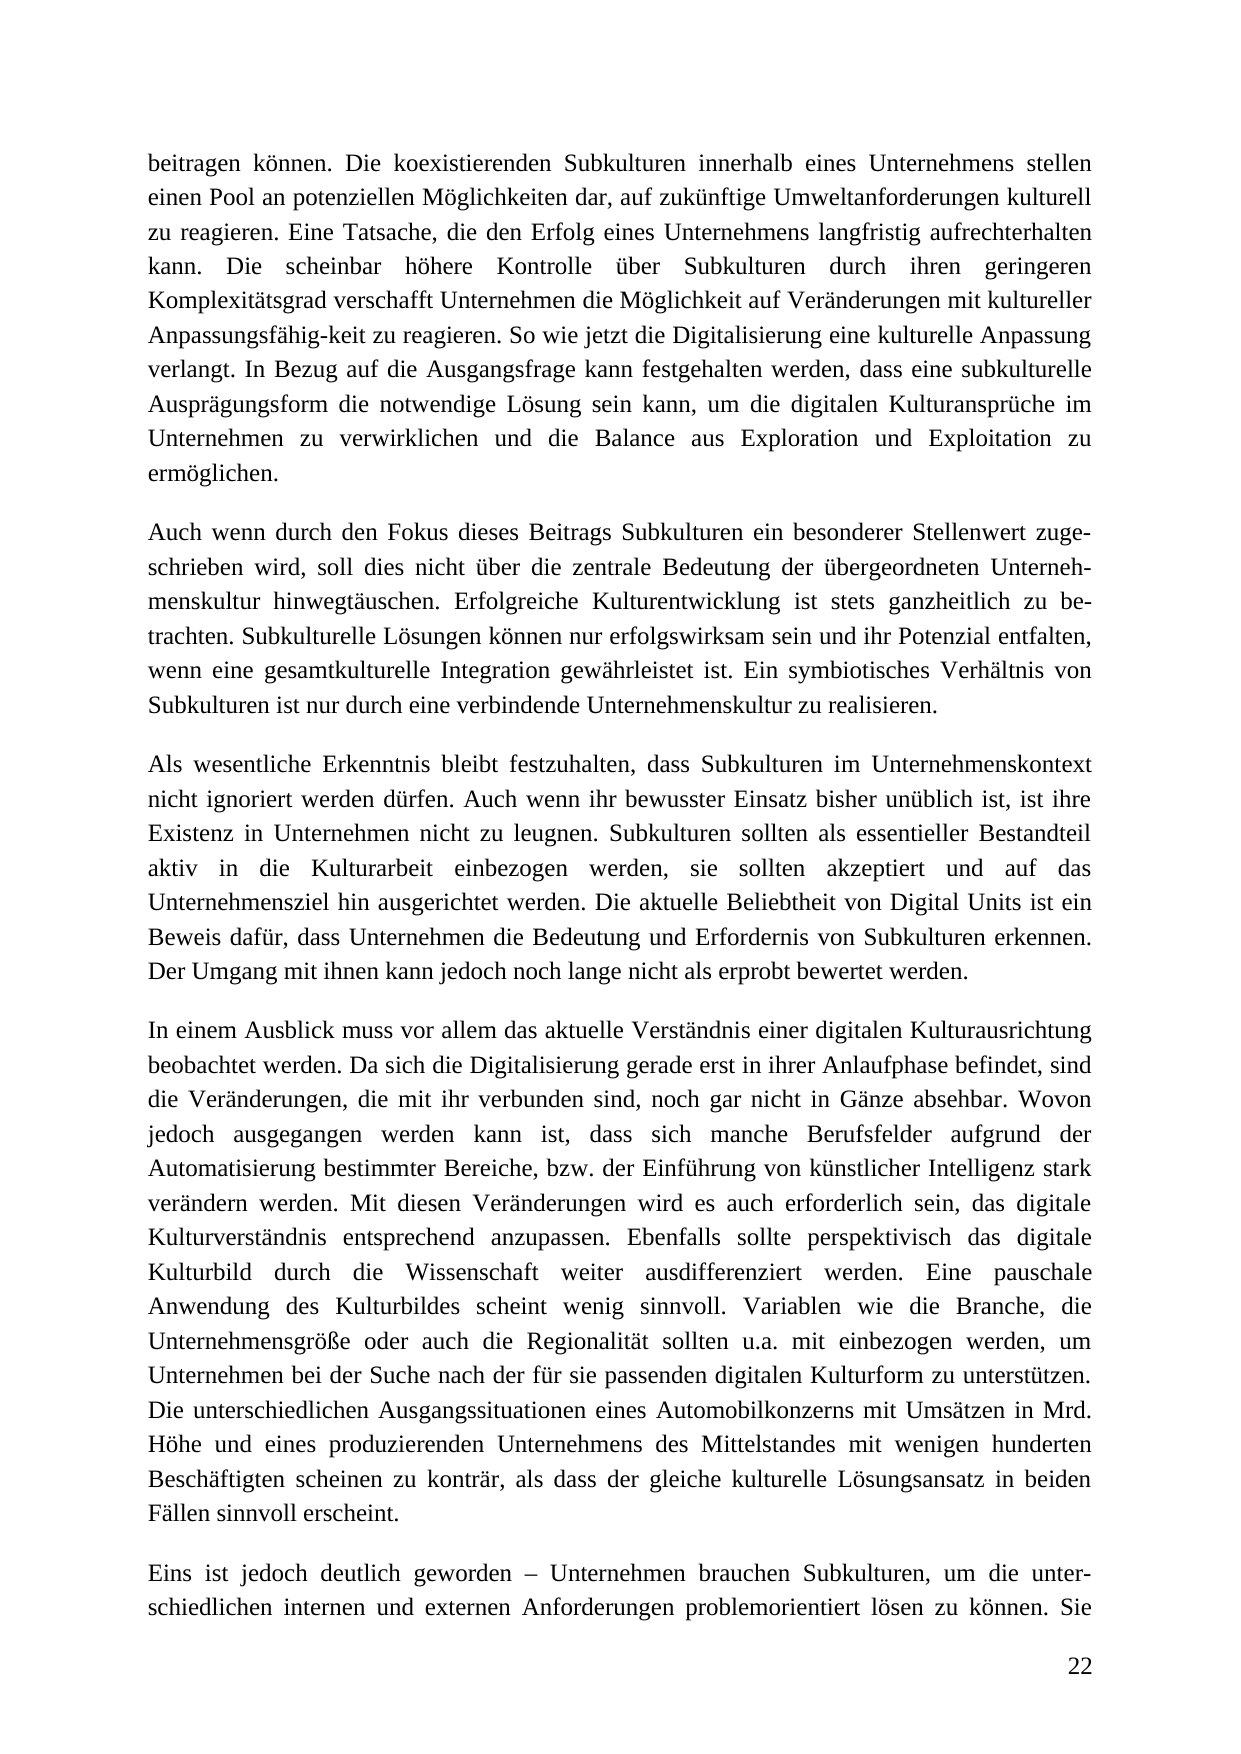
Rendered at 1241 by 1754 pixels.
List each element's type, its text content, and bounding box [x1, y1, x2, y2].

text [148, 1558, 1093, 1621]
text Auch wenn durch den Fokus dieses Beitrags Subkulturen ein besonderer Stellenwert zuge- schrieben wird, soll dies nicht über die zentrale Bedeutung der übergeordneten Unterneh- menskultur hinwegtäuschen. Erfolgreiche Kulturentwicklung ist stets ganzheitlich zu be- trachten. Subkulturelle Lösungen können nur erfolgswirksam sein und ihr Potenzial entfalten, wenn eine gesamtkulturelle Integration gewährleistet ist. Ein symbiotisches Verhältnis von Subkulturen ist nur durch eine verbindende Unternehmenskultur zu realisieren. [148, 517, 1093, 718]
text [148, 148, 1093, 487]
text In einem Ausblick muss vor allem das aktuelle Verständnis einer digitalen Kulturausrichtung beobachtet werden. Da sich die Digitalisierung gerade erst in ihrer Anlaufphase befindet, sind die Veränderungen, die mit ihr verbunden sind, noch gar nicht in Gänze absehbar. Wovon jedoch ausgegangen werden kann ist, dass sich manche Berufsfelder aufgrund der Automatisierung bestimmter Bereiche, bzw. der Einführung von künstlicher Intelligenz stark verändern werden. Mit diesen Veränderungen wird es auch erforderlich sein, das digitale Kulturverständnis entsprechend anzupassen. Ebenfalls sollte perspektivisch das digitale Kulturbild durch die Wissenschaft weiter ausdifferenziert werden. Eine pauschale Anwendung des Kulturbildes scheint wenig sinnvoll. Variablen wie die Branche, die Unternehmensgröße oder auch die Regionalität sollten u.a. mit einbezogen werden, um Unternehmen bei der Suche nach der für sie passenden digitalen Kulturform zu unterstützen. Die unterschiedlichen Ausgangssituationen eines Automobilkonzerns mit Umsätzen in Mrd. Höhe und eines produzierenden Unternehmens des Mittelstandes mit wenigen hunderten Beschäftigten scheinen zu konträr, als dass der gleiche kulturelle Lösungsansatz in beiden Fällen sinnvoll erscheint. [148, 1016, 1093, 1527]
text Als wesentliche Erkenntnis bleibt festzuhalten, dass Subkulturen im Unternehmenskontext nicht ignoriert werden dürfen. Auch wenn ihr bewusster Einsatz bisher unüblich ist, ist ihre Existenz in Unternehmen nicht zu leugnen. Subkulturen sollten als essentieller Bestandteil aktiv in die Kulturarbeit einbezogen werden, sie sollten akzeptiert und auf das Unternehmensziel hin ausgerichtet werden. Die aktuelle Beliebtheit von Digital Units ist ein Beweis dafür, dass Unternehmen die Bedeutung und Erfordernis von Subkulturen erkennen. Der Umgang mit ihnen kann jedoch noch lange nicht als erprobt bewertet werden. [148, 749, 1093, 985]
